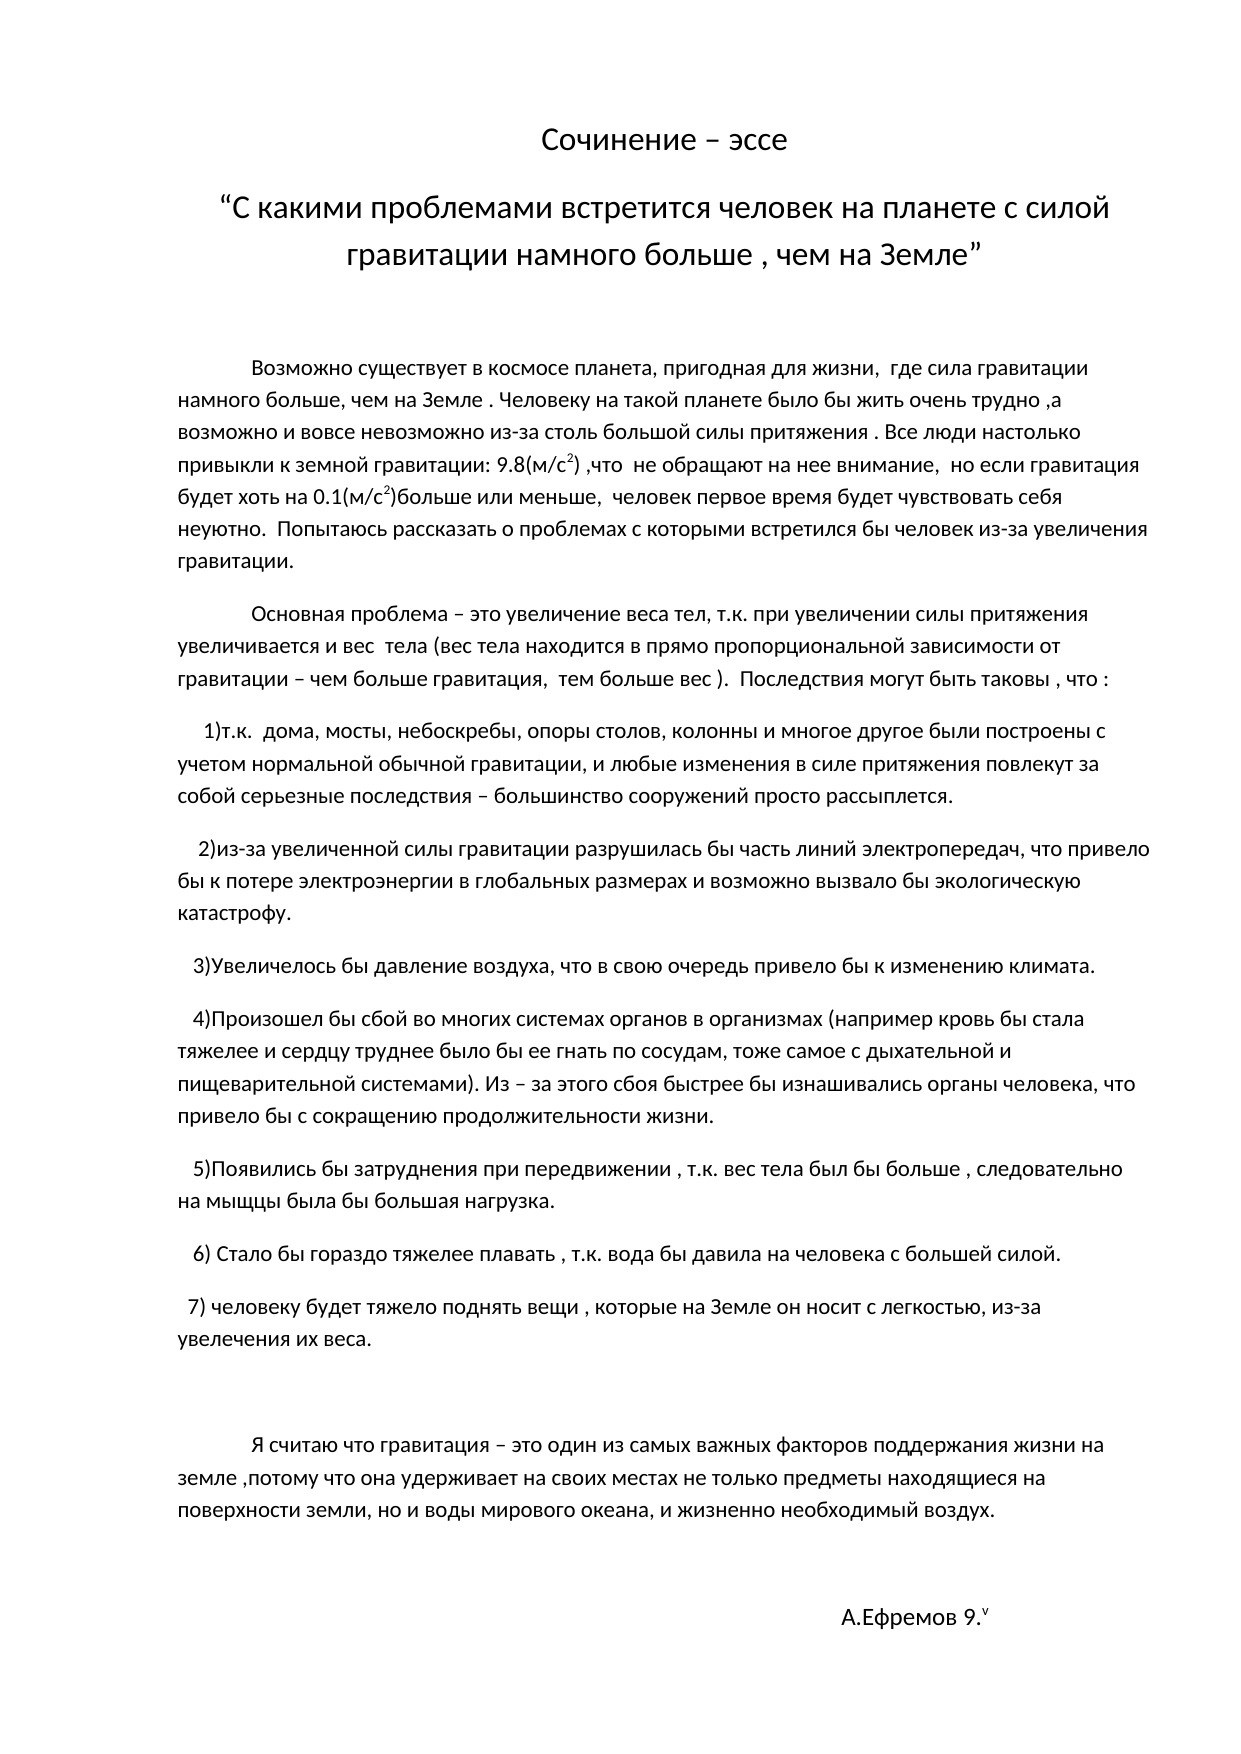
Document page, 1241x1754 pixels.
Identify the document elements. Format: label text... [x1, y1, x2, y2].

text 7) человеку будет тяжело поднять вещи , которые на Земле он носит с легкостью, из-за увелечения их веса. [177, 1292, 1152, 1352]
text Сочинение – эссе [177, 118, 1152, 159]
text 1)т.к. дома, мосты, небоскребы, опоры столов, колонны и многое другое были построены с учетом нормальной обычной гравитации, и любые изменения в силе притяжения повлекут за собой серьезные последствия – большинство сооружений просто рассыплется. [177, 717, 1152, 809]
text 5)Появились бы затруднения при передвижении , т.к. вес тела был бы больше , следовательно на мыщцы была бы большая нагрузка. [177, 1154, 1152, 1214]
text 6) Стало бы гораздо тяжелее плавать , т.к. вода бы давила на человека с большей силой. [177, 1239, 1152, 1267]
text Основная проблема – это увеличение веса тел, т.к. при увеличении силы притяжения увеличивается и вес тела (вес тела находится в прямо пропорциональной зависимости от гравитации – чем больше гравитация, тем больше вес ). Последствия могут быть таковы , что : [177, 599, 1152, 692]
text 3)Увеличелось бы давление воздуха, что в свою очередь привело бы к изменению климата. [177, 951, 1152, 979]
text 2)из-за увеличенной силы гравитации разрушилась бы часть линий электропередач, что привело бы к потере электроэнергии в глобальных размерах и возможно вызвало бы экологическую катастрофу. [177, 834, 1152, 926]
text 4)Произошел бы сбой во многих системах органов в организмах (например кровь бы стала тяжелее и сердцу труднее было бы ее гнать по сосудам, тоже самое с дыхательной и пищеварительной системами). Из – за этого сбоя быстрее бы изнашивались органы человека, что привело бы с сокращению продолжительности жизни. [177, 1004, 1152, 1129]
text А.Ефремов 9.v [177, 1601, 1152, 1631]
text “С какими проблемами встретится человек на планете с силой гравитации намного больше , чем на Земле” [177, 186, 1152, 273]
text Я считаю что гравитация – это один из самых важных факторов поддержания жизни на земле ,потому что она удерживает на своих местах не только предметы находящиеся на поверхности земли, но и воды мирового океана, и жизненно необходимый воздух. [177, 1431, 1152, 1523]
text Возможно существует в космосе планета, пригодная для жизни, где сила гравитации намного больше, чем на Земле . Человеку на такой планете было бы жить очень трудно ,а возможно и вовсе невозможно из-за столь большой силы притяжения . Все люди настолько привыкли к земной гравитации: 9.8(м/с2) ,что не обращают на нее внимание, но если гравитация будет хоть на 0.1(м/с2)больше или меньше, человек первое время будет чувствовать себя неуютно. Попытаюсь рассказать о проблемах с которыми встретился бы человек из-за увеличения гравитации. [177, 353, 1152, 574]
